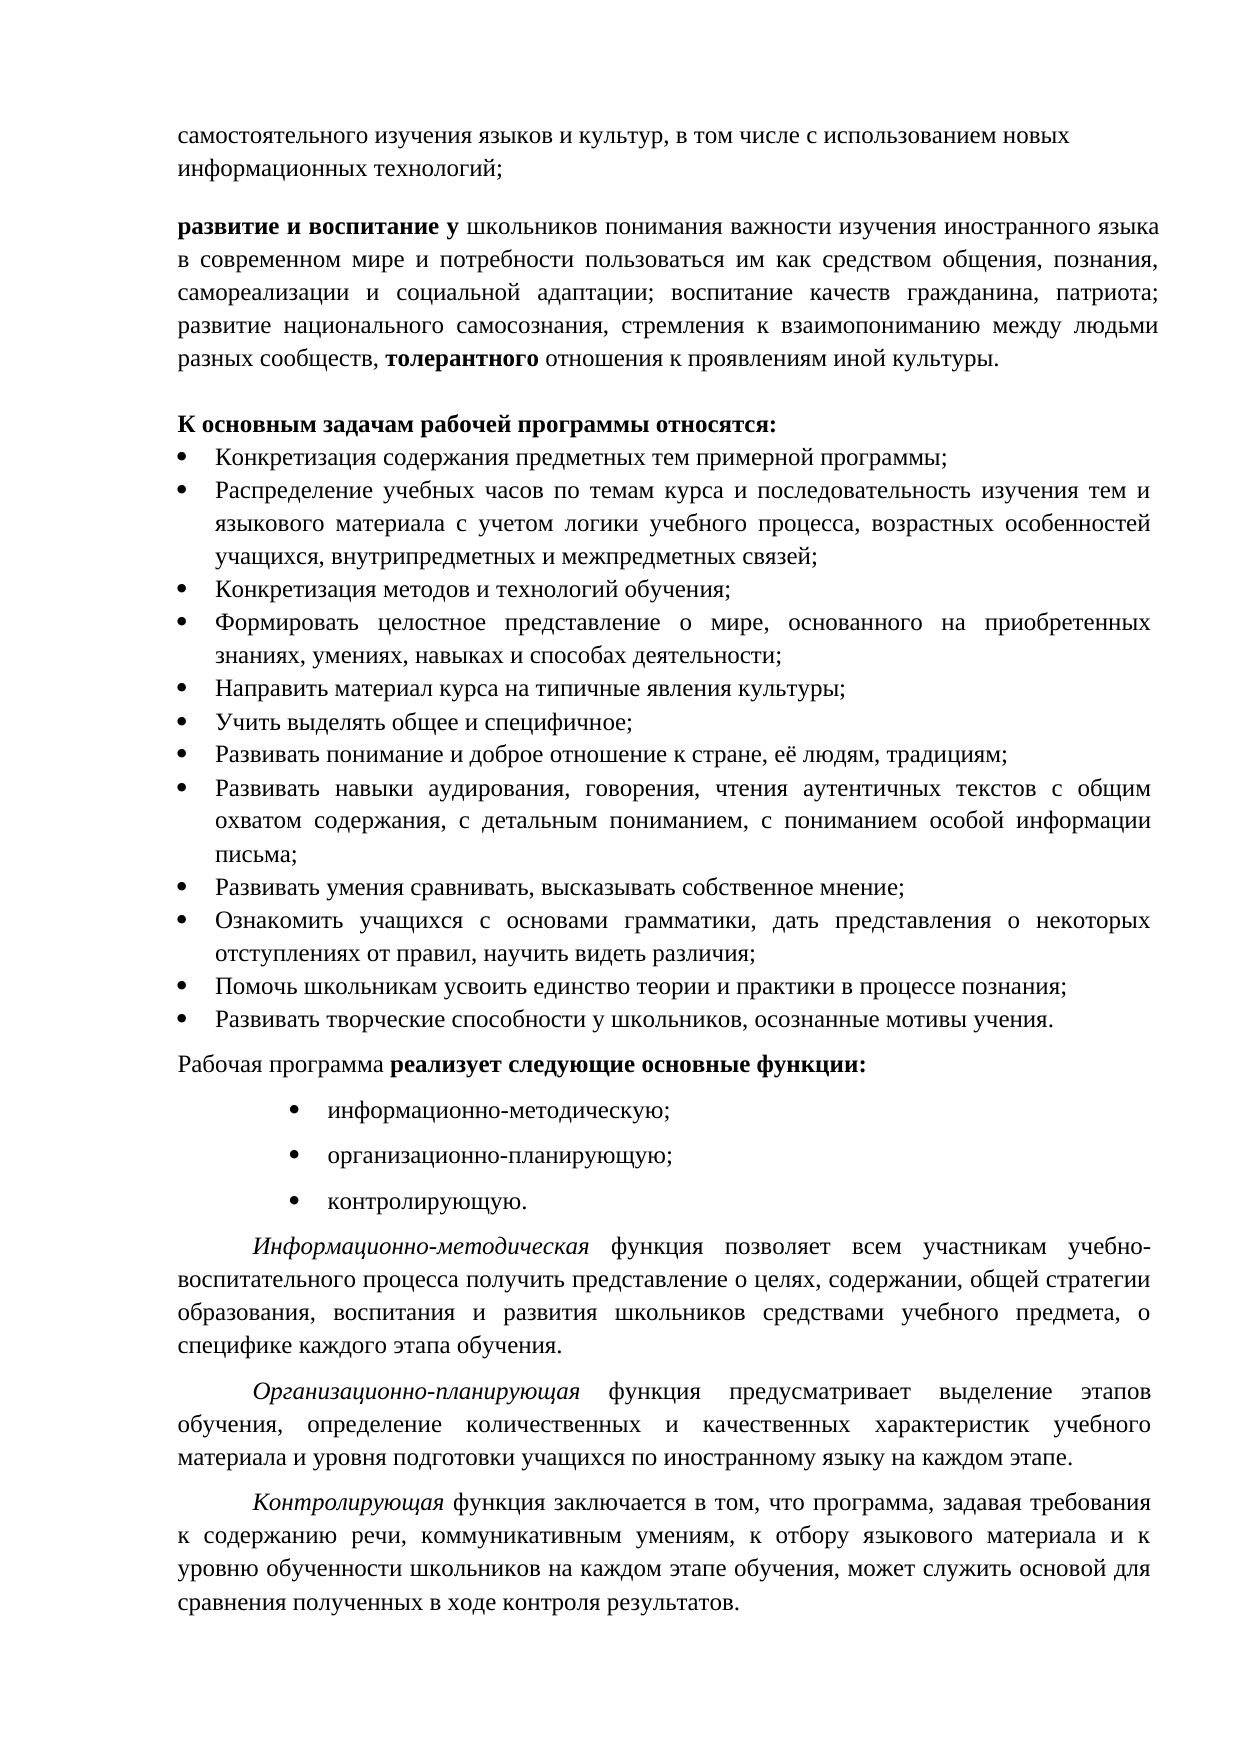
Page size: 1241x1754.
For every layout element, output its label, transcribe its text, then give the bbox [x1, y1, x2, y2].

list Развивать умения сравнивать, высказывать собственное мнение; [177, 872, 1152, 900]
text Организационно-планирующая функция предусматривает выделение этапов обучения, определение количественных и качественных характеристик учебного материала и уровня подготовки учащихся по иностранному языку на каждом этапе. [177, 1376, 1152, 1471]
list Помочь школьникам усвоить единство теории и практики в процессе познания; [177, 971, 1152, 999]
list Конкретизация методов и технологий обучения; [177, 574, 1152, 603]
list Ознакомить учащихся с основами грамматики, дать представления о некоторых отступлениях от правил, научить видеть различия; [177, 905, 1152, 966]
text Контролирующая функция заключается в том, что программа, задавая требования к содержанию речи, коммуникативным умениям, к отбору языкового материала и к уровню обученности школьников на каждом этапе обучения, может служить основой для сравнения полученных в ходе контроля результатов. [177, 1487, 1152, 1615]
list Учить выделять общее и специфичное; [177, 707, 1152, 735]
text К основным задачам рабочей программы относятся: [177, 409, 1152, 438]
list Развивать понимание и доброе отношение к стране, её людям, традициям; [177, 739, 1152, 768]
list организационно-планирующую; [290, 1140, 1152, 1169]
list Направить материал курса на типичные явления культуры; [177, 673, 1152, 702]
text Рабочая программа реализует следующие основные функции: [177, 1049, 1152, 1078]
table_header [166, 118, 1171, 409]
list Конкретизация содержания предметных тем примерной программы; [177, 442, 1152, 471]
list Распределение учебных часов по темам курса и последовательность изучения тем и языкового материала с учетом логики учебного процесса, возрастных особенностей учащихся, внутрипредметных и межпредметных связей; [177, 475, 1152, 570]
text Информационно-методическая функция позволяет всем участникам учебно-воспитательного процесса получить представление о целях, содержании, общей стратегии образования, воспитания и развития школьников средствами учебного предмета, о специфике каждого этапа обучения. [177, 1231, 1152, 1359]
list Развивать творческие способности у школьников, осознанные мотивы учения. [177, 1004, 1152, 1032]
list Формировать целостное представление о мире, основанного на приобретенных знаниях, умениях, навыках и способах деятельности; [177, 607, 1152, 669]
list Развивать навыки аудирования, говорения, чтения аутентичных текстов с общим охватом содержания, с детальным пониманием, с пониманием особой информации письма; [177, 773, 1152, 867]
list информационно-методическую; [290, 1095, 1152, 1123]
list контролирующую. [290, 1186, 1152, 1214]
